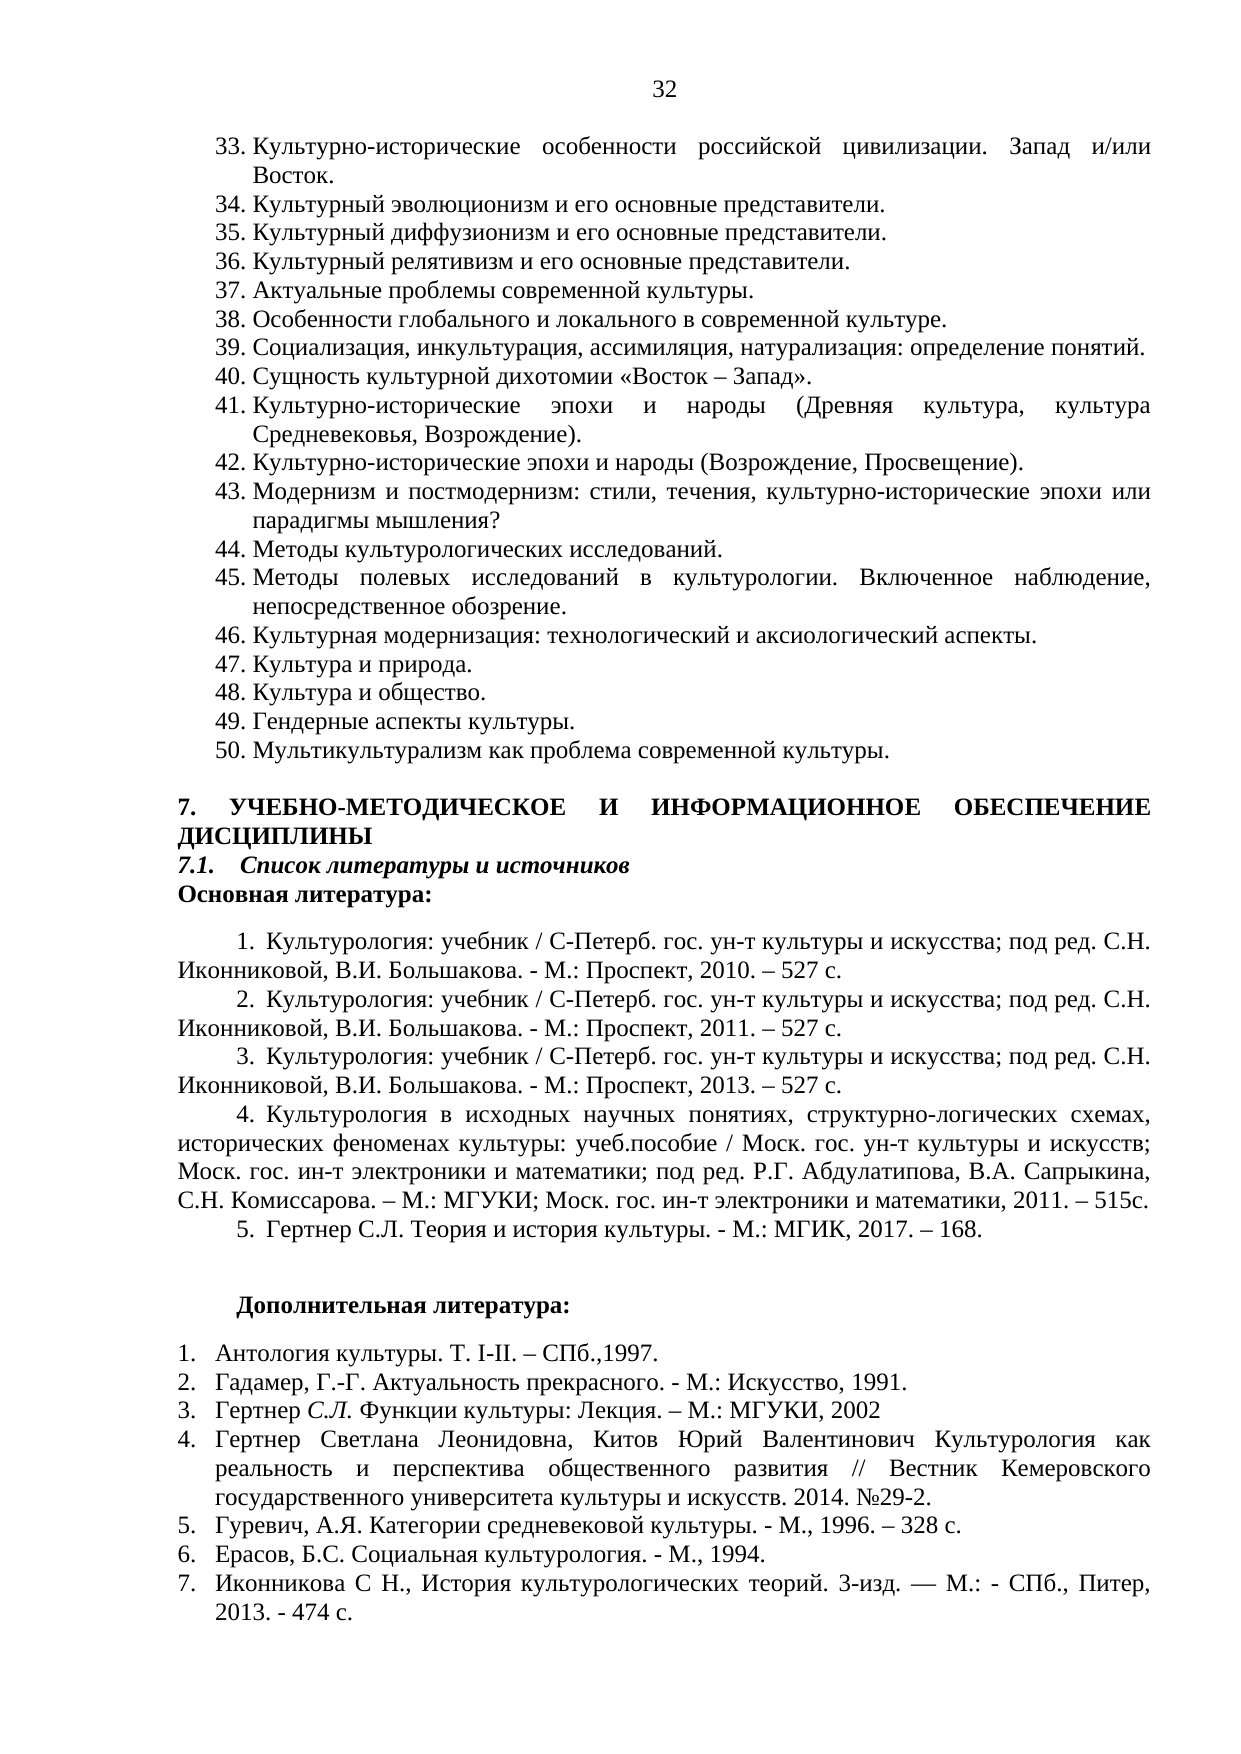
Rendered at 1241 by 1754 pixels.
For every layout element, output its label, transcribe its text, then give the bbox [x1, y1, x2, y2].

list Культурология в исходных научных понятиях, структурно-логических схемах, исторических феноменах культуры: учеб.пособие / Моск. гос. ун-т культуры и искусств; Моск. гос. ин-т электроники и математики; под ред. Р.Г. Абдулатипова, В.А. Сапрыкина, С.Н. Комиссарова. – М.: МГУКИ; Моск. гос. ин-т электроники и математики, 2011. – 515с. [177, 1099, 1152, 1214]
list Социализация, инкультурация, ассимиляция, натурализация: определение понятий. [215, 332, 1152, 361]
list Методы полевых исследований в культурологии. Включенное наблюдение, непосредственное обозрение. [215, 562, 1152, 620]
list Гендерные аспекты культуры. [215, 706, 1152, 735]
list Культурология: учебник / С-Петерб. гос. ун-т культуры и искусства; под ред. С.Н. Иконниковой, В.И. Большакова. - М.: Проспект, 2011. – 527 с. [177, 984, 1152, 1041]
list Культурный диффузионизм и его основные представители. [215, 217, 1152, 246]
list Культурно-исторические эпохи и народы (Возрождение, Просвещение). [215, 447, 1152, 476]
text Основная литература: [177, 879, 1152, 907]
list Сущность культурной дихотомии «Восток – Запад». [215, 361, 1152, 390]
list Культура и природа. [215, 649, 1152, 677]
list Гертнер С.Л. Функции культуры: Лекция. – М.: МГУКИ, 2002 [177, 1396, 1152, 1424]
text Дополнительная литература: [177, 1290, 1152, 1319]
list Мультикультурализм как проблема современной культуры. [215, 735, 1152, 764]
text 7. УЧЕБНО-МЕТОДИЧЕСКОЕ И ИНФОРМАЦИОННОЕ ОБЕСПЕЧЕНИЕ ДИСЦИПЛИНЫ [177, 792, 1152, 850]
list Культурно-исторические особенности российской цивилизации. Запад и/или Восток. [215, 131, 1152, 189]
list Актуальные проблемы современной культуры. [215, 275, 1152, 304]
list Культурология: учебник / С-Петерб. гос. ун-т культуры и искусства; под ред. С.Н. Иконниковой, В.И. Большакова. - М.: Проспект, 2010. – 527 с. [177, 926, 1152, 984]
list Культурная модернизация: технологический и аксиологический аспекты. [215, 620, 1152, 649]
list Антология культуры. Т. I-II. – СПб.,1997. [177, 1338, 1152, 1367]
list Культура и общество. [215, 677, 1152, 706]
list Культурно-исторические эпохи и народы (Древняя культура, культура Средневековья, Возрождение). [215, 390, 1152, 447]
list Ерасов, Б.С. Социальная культурология. - М., 1994. [177, 1539, 1152, 1568]
list Гертнер Светлана Леонидовна, Китов Юрий Валентинович Культурология как реальность и перспектива общественного развития // Вестник Кемеровского государственного университета культуры и искусств. 2014. №29-2. [177, 1424, 1152, 1511]
list Методы культурологических исследований. [215, 534, 1152, 562]
list Культурология: учебник / С-Петерб. гос. ун-т культуры и искусства; под ред. С.Н. Иконниковой, В.И. Большакова. - М.: Проспект, 2013. – 527 с. [177, 1041, 1152, 1099]
list Модернизм и постмодернизм: стили, течения, культурно-исторические эпохи или парадигмы мышления? [215, 476, 1152, 534]
text 7.1. Список литературы и источников [177, 850, 1152, 879]
list Особенности глобального и локального в современной культуре. [215, 304, 1152, 332]
list Гертнер С.Л. Теория и история культуры. - М.: МГИК, 2017. – 168. [177, 1214, 1152, 1243]
list Гадамер, Г.-Г. Актуальность прекрасного. - М.: Искусство, 1991. [177, 1367, 1152, 1396]
list Культурный релятивизм и его основные представители. [215, 246, 1152, 275]
list Культурный эволюционизм и его основные представители. [215, 189, 1152, 217]
list Гуревич, А.Я. Категории средневековой культуры. - М., 1996. – 328 с. [177, 1511, 1152, 1539]
list Иконникова С Н., История культурологических теорий. 3-изд. — М.: - СПб., Питер, 2013. - 474 с. [177, 1568, 1152, 1626]
